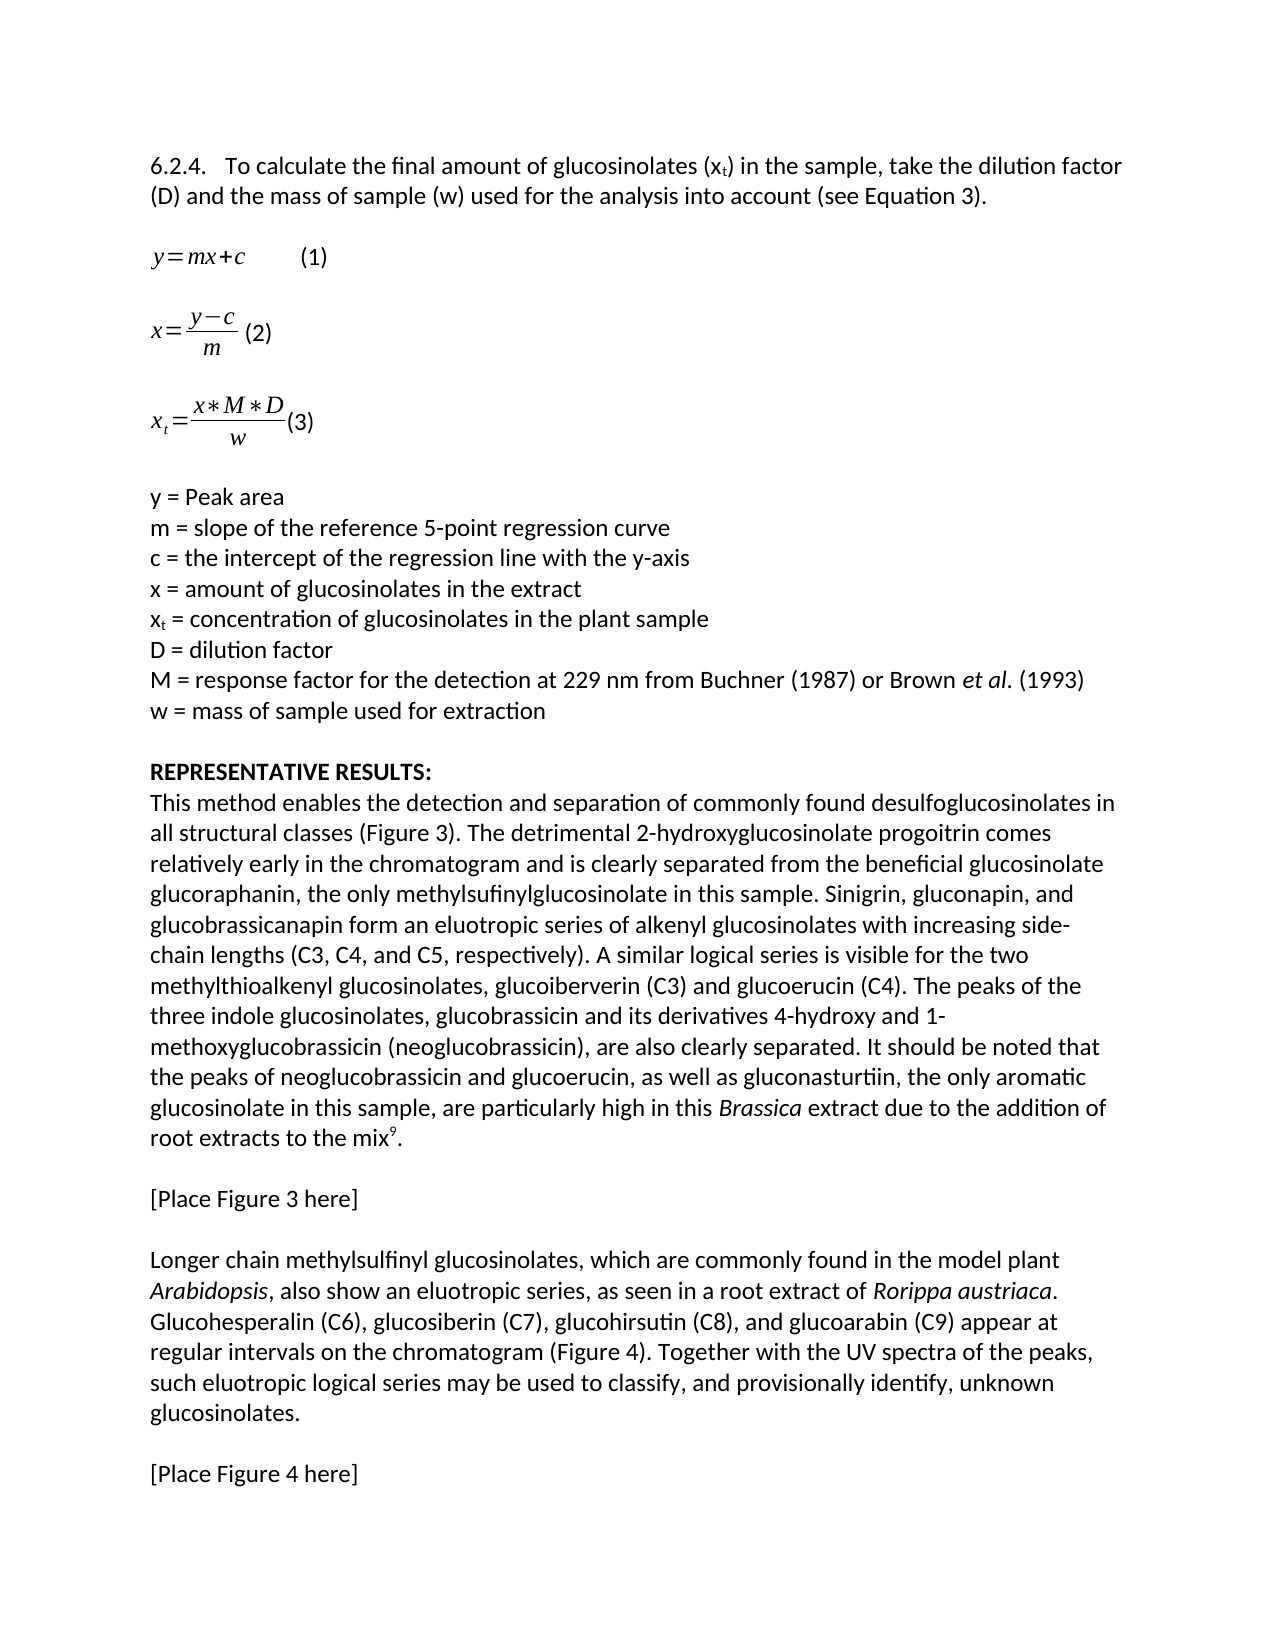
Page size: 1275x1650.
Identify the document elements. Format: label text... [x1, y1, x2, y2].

text (1) [150, 242, 1125, 272]
text (2) [150, 303, 1125, 362]
list To calculate the final amount of glucosinolates (xt) in the sample, take the dilution factor (D) and the mass of sample (w) used for the analysis into account (see Equation 3). [150, 150, 1125, 211]
text c = the intercept of the regression line with the y-axis [150, 543, 1125, 573]
text [Place Figure 3 here] [150, 1183, 1125, 1214]
text This method enables the detection and separation of commonly found desulfoglucosinolates in all structural classes (Figure 3). The detrimental 2-hydroxyglucosinolate progoitrin comes relatively early in the chromatogram and is clearly separated from the beneficial glucosinolate glucoraphanin, the only methylsufinylglucosinolate in this sample. Sinigrin, gluconapin, and glucobrassicanapin form an eluotropic series of alkenyl glucosinolates with increasing side-chain lengths (C3, C4, and C5, respectively). A similar logical series is visible for the two methylthioalkenyl glucosinolates, glucoiberverin (C3) and glucoerucin (C4). The peaks of the three indole glucosinolates, glucobrassicin and its derivatives 4-hydroxy and 1-methoxyglucobrassicin (neoglucobrassicin), are also clearly separated. It should be noted that the peaks of neoglucobrassicin and glucoerucin, as well as gluconasturtiin, the only aromatic glucosinolate in this sample, are particularly high in this Brassica extract due to the addition of root extracts to the mix9. [150, 787, 1125, 1153]
text y = Peak area [150, 482, 1125, 512]
text xt = concentration of glucosinolates in the plant sample [150, 604, 1125, 634]
text D = dilution factor [150, 634, 1125, 665]
text (3) [150, 392, 1125, 451]
text REPRESENTATIVE RESULTS: [150, 756, 1125, 787]
text Longer chain methylsulfinyl glucosinolates, which are commonly found in the model plant Arabidopsis, also show an eluotropic series, as seen in a root extract of Rorippa austriaca. Glucohesperalin (C6), glucosiberin (C7), glucohirsutin (C8), and glucoarabin (C9) appear at regular intervals on the chromatogram (Figure 4). Together with the UV spectra of the peaks, such eluotropic logical series may be used to classify, and provisionally identify, unknown glucosinolates. [150, 1244, 1125, 1428]
text M = response factor for the detection at 229 nm from Buchner (1987) or Brown et al. (1993) [150, 665, 1125, 695]
text w = mass of sample used for extraction [150, 695, 1125, 726]
text x = amount of glucosinolates in the extract [150, 573, 1125, 604]
text m = slope of the reference 5-point regression curve [150, 512, 1125, 543]
text [Place Figure 4 here] [150, 1458, 1125, 1489]
